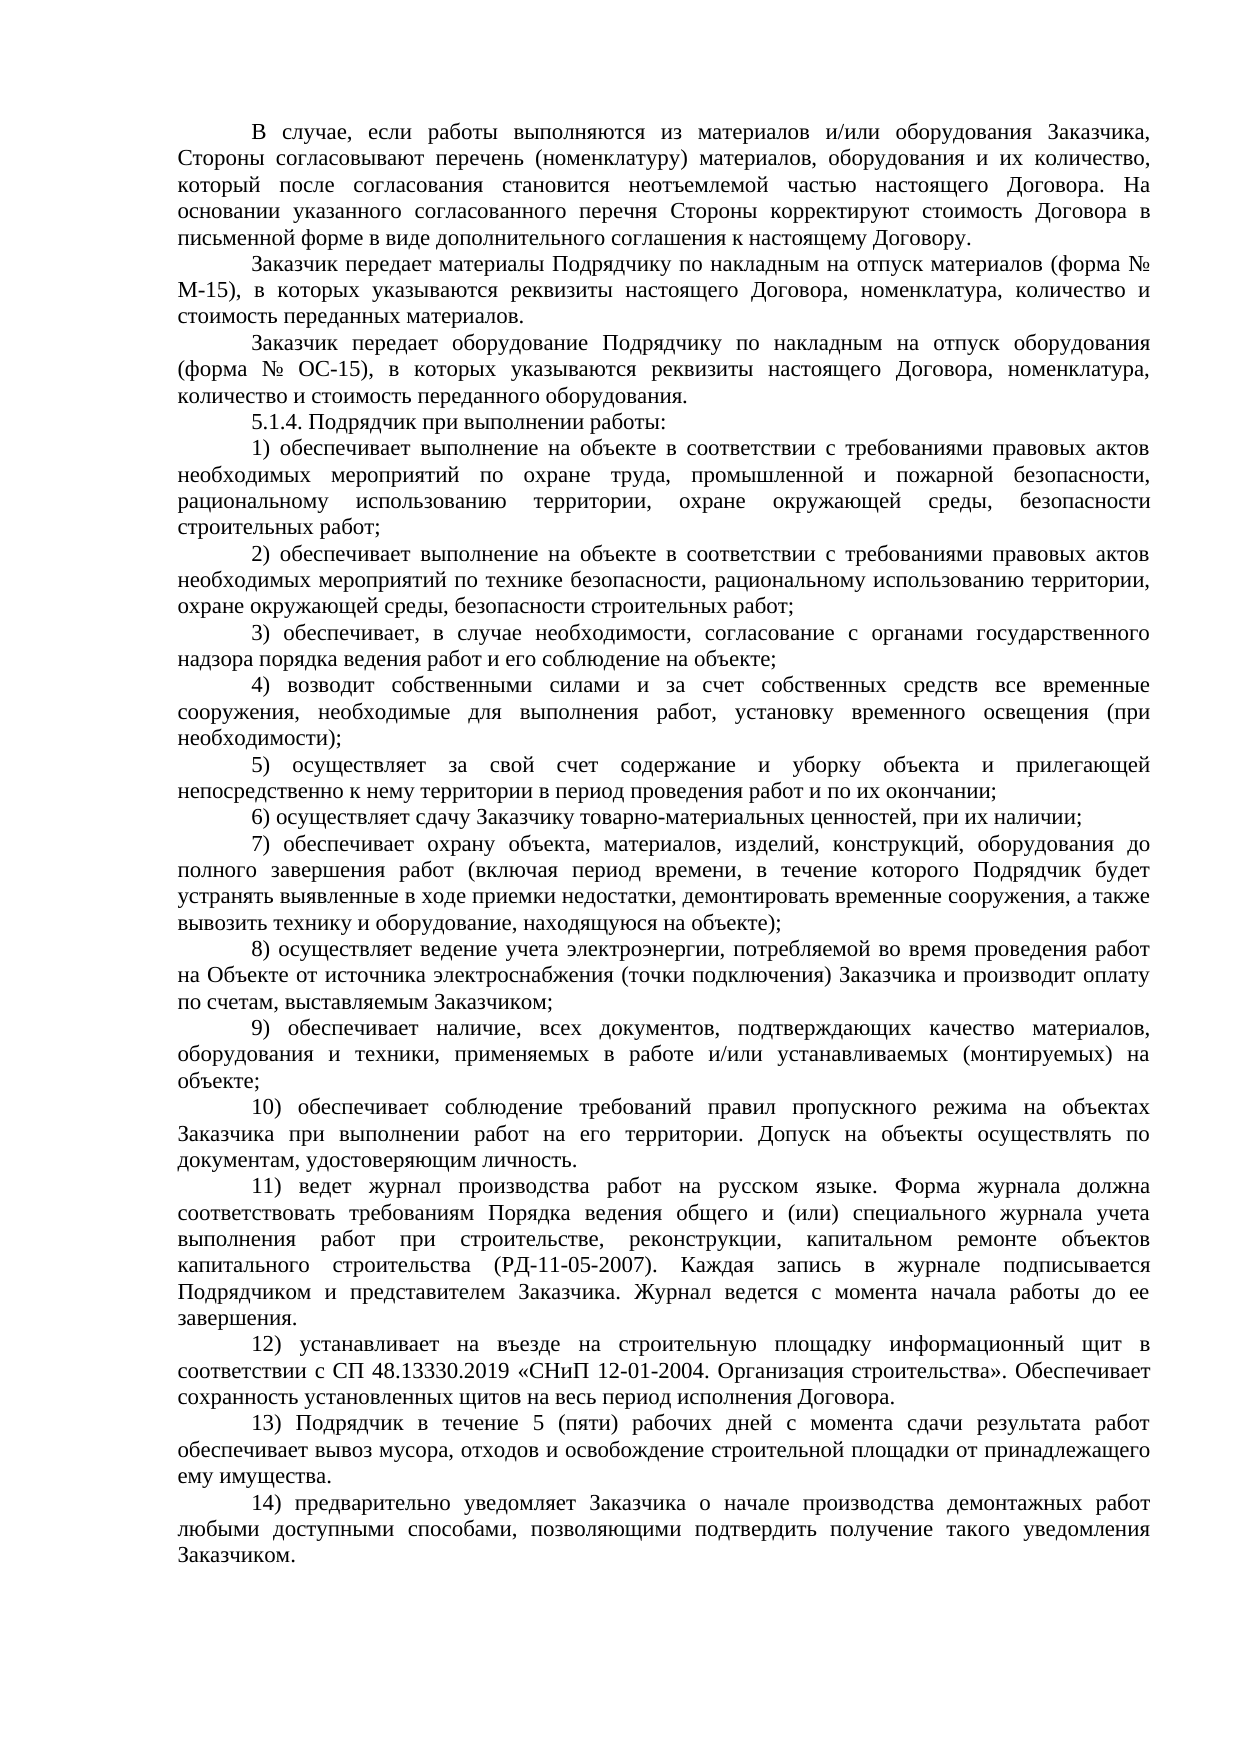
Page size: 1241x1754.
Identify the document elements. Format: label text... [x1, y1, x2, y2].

text 8) осуществляет ведение учета электроэнергии, потребляемой во время проведения работ на Объекте от источника электроснабжения (точки подключения) Заказчика и производит оплату по счетам, выставляемым Заказчиком; [177, 935, 1152, 1014]
text В случае, если работы выполняются из материалов и/или оборудования Заказчика, Стороны согласовывают перечень (номенклатуру) материалов, оборудования и их количество, который после согласования становится неотъемлемой частью настоящего Договора. На основании указанного согласованного перечня Стороны корректируют стоимость Договора в письменной форме в виде дополнительного соглашения к настоящему Договору. [177, 118, 1152, 250]
text 14) предварительно уведомляет Заказчика о начале производства демонтажных работ любыми доступными способами, позволяющими подтвердить получение такого уведомления Заказчиком. [177, 1488, 1152, 1568]
text Заказчик передает оборудование Подрядчику по накладным на отпуск оборудования (форма № ОС-15), в которых указываются реквизиты настоящего Договора, номенклатура, количество и стоимость переданного оборудования. [177, 329, 1152, 408]
text 5) осуществляет за свой счет содержание и уборку объекта и прилегающей непосредственно к нему территории в период проведения работ и по их окончании; [177, 751, 1152, 803]
text Заказчик передает материалы Подрядчику по накладным на отпуск материалов (форма № М-15), в которых указываются реквизиты настоящего Договора, номенклатура, количество и стоимость переданных материалов. [177, 250, 1152, 329]
text 11) ведет журнал производства работ на русском языке. Форма журнала должна соответствовать требованиям Порядка ведения общего и (или) специального журнала учета выполнения работ при строительстве, реконструкции, капитальном ремонте объектов капитального строительства (РД-11-05-2007). Каждая запись в журнале подписывается Подрядчиком и представителем Заказчика. Журнал ведется с момента начала работы до ее завершения. [177, 1172, 1152, 1330]
text 4) возводит собственными силами и за счет собственных средств все временные сооружения, необходимые для выполнения работ, установку временного освещения (при необходимости); [177, 672, 1152, 751]
text 13) Подрядчик в течение 5 (пяти) рабочих дней с момента сдачи результата работ обеспечивает вывоз мусора, отходов и освобождение строительной площадки от принадлежащего ему имущества. [177, 1409, 1152, 1488]
text 2) обеспечивает выполнение на объекте в соответствии с требованиями правовых актов необходимых мероприятий по технике безопасности, рациональному использованию территории, охране окружающей среды, безопасности строительных работ; [177, 540, 1152, 619]
text 3) обеспечивает, в случае необходимости, согласование с органами государственного надзора порядка ведения работ и его соблюдение на объекте; [177, 619, 1152, 672]
text 12) устанавливает на въезде на строительную площадку информационный щит в соответствии с СП 48.13330.2019 «СНиП 12-01-2004. Организация строительства». Обеспечивает сохранность установленных щитов на весь период исполнения Договора. [177, 1330, 1152, 1409]
text 10) обеспечивает соблюдение требований правил пропускного режима на объектах Заказчика при выполнении работ на его территории. Допуск на объекты осуществлять по документам, удостоверяющим личность. [177, 1093, 1152, 1172]
text 1) обеспечивает выполнение на объекте в соответствии с требованиями правовых актов необходимых мероприятий по охране труда, промышленной и пожарной безопасности, рациональному использованию территории, охране окружающей среды, безопасности строительных работ; [177, 434, 1152, 540]
text 7) обеспечивает охрану объекта, материалов, изделий, конструкций, оборудования до полного завершения работ (включая период времени, в течение которого Подрядчик будет устранять выявленные в ходе приемки недостатки, демонтировать временные сооружения, а также вывозить технику и оборудование, находящуюся на объекте); [177, 830, 1152, 935]
text 9) обеспечивает наличие, всех документов, подтверждающих качество материалов, оборудования и техники, применяемых в работе и/или устанавливаемых (монтируемых) на объекте; [177, 1014, 1152, 1093]
text 5.1.4. Подрядчик при выполнении работы: [177, 408, 1152, 434]
text 6) осуществляет сдачу Заказчику товарно-материальных ценностей, при их наличии; [177, 803, 1152, 830]
